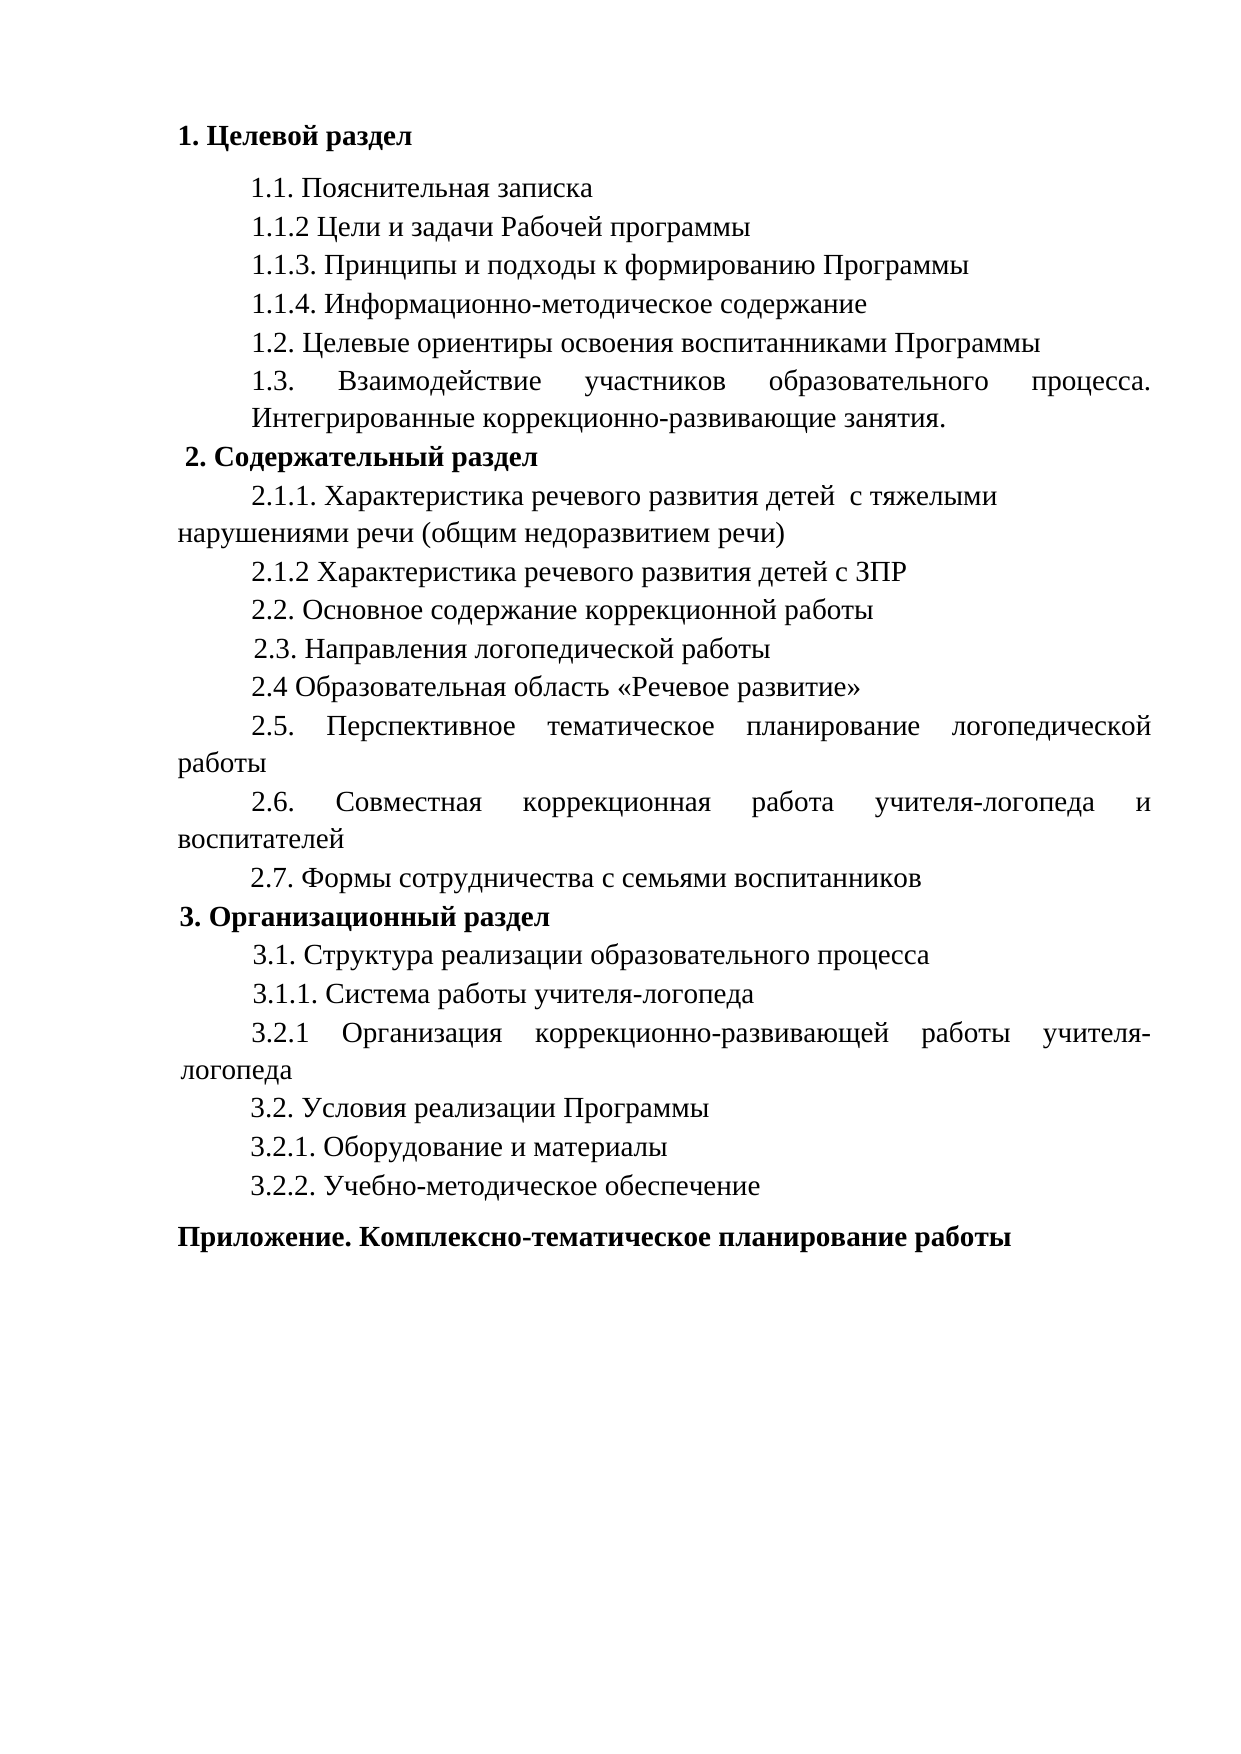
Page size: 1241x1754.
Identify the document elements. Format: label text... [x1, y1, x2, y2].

text 3.2.2. Учебно-методическое обеспечение [177, 1168, 1152, 1201]
text 3.2.1 Организация коррекционно-развивающей работы учителя-логопеда [180, 1015, 1152, 1085]
text 1.1.3. Принципы и подходы к формированию Программы [177, 247, 1152, 281]
text 2.6. Совместная коррекционная работа учителя-логопеда и воспитателей [177, 784, 1152, 855]
text 1.3. Взаимодействие участников образовательного процесса. Интегрированные коррекционно-развивающие занятия. [251, 363, 1152, 434]
text 1.1.2 Цели и задачи Рабочей программы [177, 209, 1152, 242]
text 2.5. Перспективное тематическое планирование логопедической работы [177, 708, 1152, 779]
text 2.2. Основное содержание коррекционной работы [177, 592, 1152, 626]
text 1.1.4. Информационно-методическое содержание [177, 286, 1152, 319]
text 1.2. Целевые ориентиры освоения воспитанниками Программы [177, 325, 1152, 358]
text 3.1.1. Система работы учителя-логопеда [179, 976, 1152, 1009]
text 1. Целевой раздел [177, 118, 1117, 152]
text 3.1. Структура реализации образовательного процесса [179, 937, 1152, 971]
text 2. Содержательный раздел [177, 439, 1152, 473]
text 3. Организационный раздел [179, 899, 1152, 932]
text 3.2.1. Оборудование и материалы [177, 1129, 1152, 1163]
text 2.3. Направления логопедической работы [179, 631, 1152, 664]
text 2.1.2 Характеристика речевого развития детей с ЗПР [177, 554, 1152, 587]
text 2.4 Образовательная область «Речевое развитие» [251, 669, 1152, 703]
text Приложение. Комплексно-тематическое планирование работы [177, 1219, 1152, 1253]
text 2.1.1. Характеристика речевого развития детей с тяжелыми нарушениями речи (общим недоразвитием речи) [177, 478, 1152, 548]
text 1.1. Пояснительная записка [177, 170, 1152, 204]
text 3.2. Условия реализации Программы [177, 1091, 1152, 1124]
text 2.7. Формы сотрудничества с семьями воспитанников [177, 860, 1152, 894]
